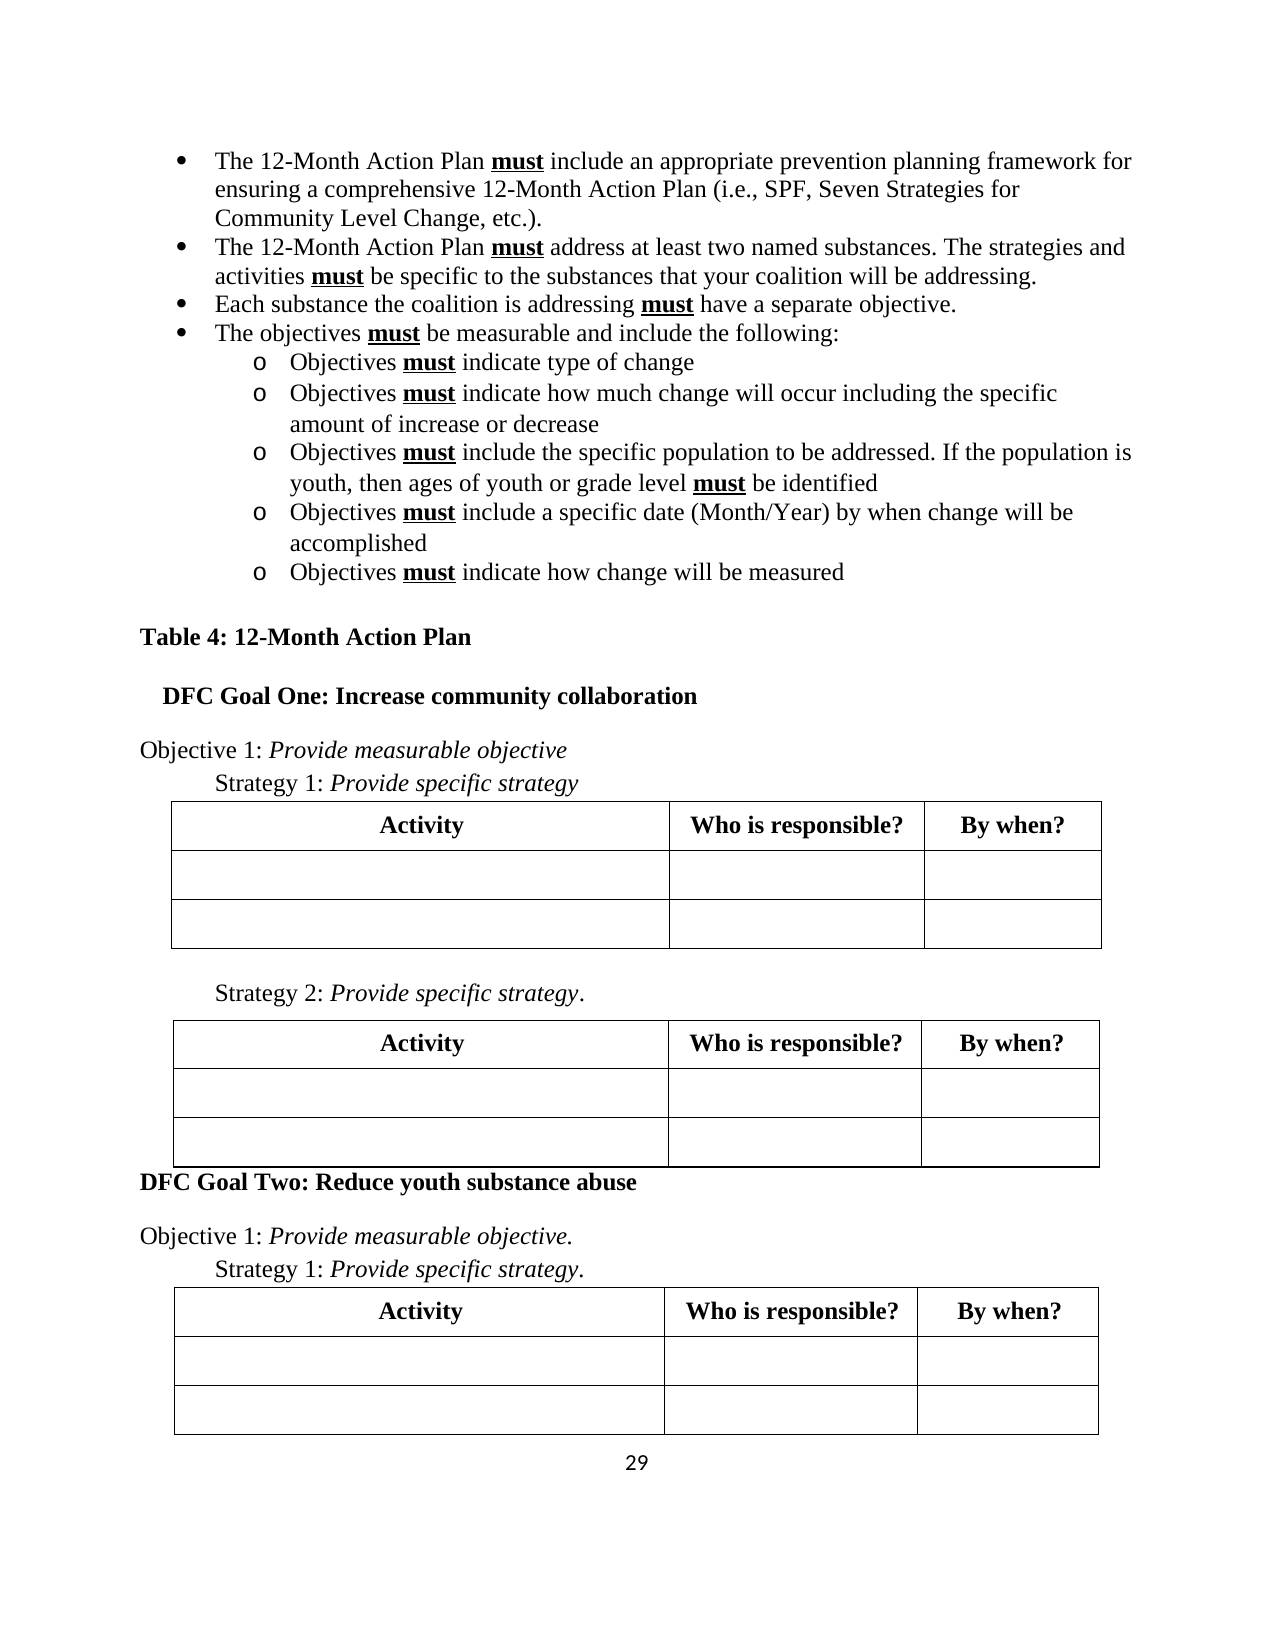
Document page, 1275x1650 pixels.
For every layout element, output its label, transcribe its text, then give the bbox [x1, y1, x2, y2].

list Objectives must indicate type of change [252, 347, 1133, 378]
table_cell [922, 1069, 1099, 1117]
list Objectives must include the specific population to be addressed. If the population is youth, then ages of youth or grade level must be identified [252, 437, 1133, 497]
table_header Activity [174, 1021, 668, 1068]
text Objective 1: Provide measurable objective. [139, 1221, 1133, 1250]
list The 12-Month Action Plan must address at least two named substances. The strategies and activities must be specific to the substances that your coalition will be addressing. [177, 232, 1133, 289]
table_header Who is responsible? [670, 802, 924, 850]
table_cell [670, 851, 924, 899]
table_cell [172, 851, 669, 899]
subtitle DFC Goal Two: Reduce youth substance abuse [139, 1037, 1133, 1196]
table_header By when? [922, 1021, 1099, 1068]
table_cell [665, 1386, 917, 1434]
table_cell [174, 1069, 668, 1117]
table_cell [922, 1118, 1099, 1166]
list Objectives must indicate how change will be measured [252, 557, 1133, 587]
text Objective 1: Provide measurable objective [139, 735, 1133, 764]
text Table 4: 12-Month Action Plan [139, 622, 1133, 651]
list The objectives must be measurable and include the following: [177, 318, 1133, 347]
text Strategy 2: Provide specific strategy. [214, 978, 1133, 1006]
list The 12-Month Action Plan must include an appropriate prevention planning framework for ensuring a comprehensive 12-Month Action Plan (i.e., SPF, Seven Strategies for Community Level Change, etc.). [177, 146, 1133, 232]
table_cell [175, 1386, 664, 1434]
table_header Activity [172, 802, 669, 850]
table_header By when? [918, 1288, 1098, 1336]
table_cell [669, 1118, 921, 1166]
table_cell [174, 1118, 668, 1166]
table_cell [669, 1069, 921, 1117]
table_header By when? [925, 802, 1101, 850]
list Objectives must indicate how much change will occur including the specific amount of increase or decrease [252, 378, 1133, 437]
table_header Who is responsible? [669, 1021, 921, 1068]
table_cell [175, 1337, 664, 1385]
table_cell [665, 1337, 917, 1385]
table_cell [925, 851, 1101, 899]
list Each substance the coalition is addressing must have a separate objective. [177, 289, 1133, 318]
text Strategy 1: Provide specific strategy. [214, 1254, 1133, 1283]
subtitle DFC Goal One: Increase community collaboration [162, 681, 1133, 710]
table_cell [172, 900, 669, 948]
table_header Activity [175, 1288, 664, 1336]
list Objectives must include a specific date (Month/Year) by when change will be accomplished [252, 497, 1133, 557]
table_cell [918, 1386, 1098, 1434]
table_header Who is responsible? [665, 1288, 917, 1336]
table_cell [670, 900, 924, 948]
table_cell [925, 900, 1101, 948]
table_cell [918, 1337, 1098, 1385]
text Strategy 1: Provide specific strategy [214, 768, 1133, 797]
